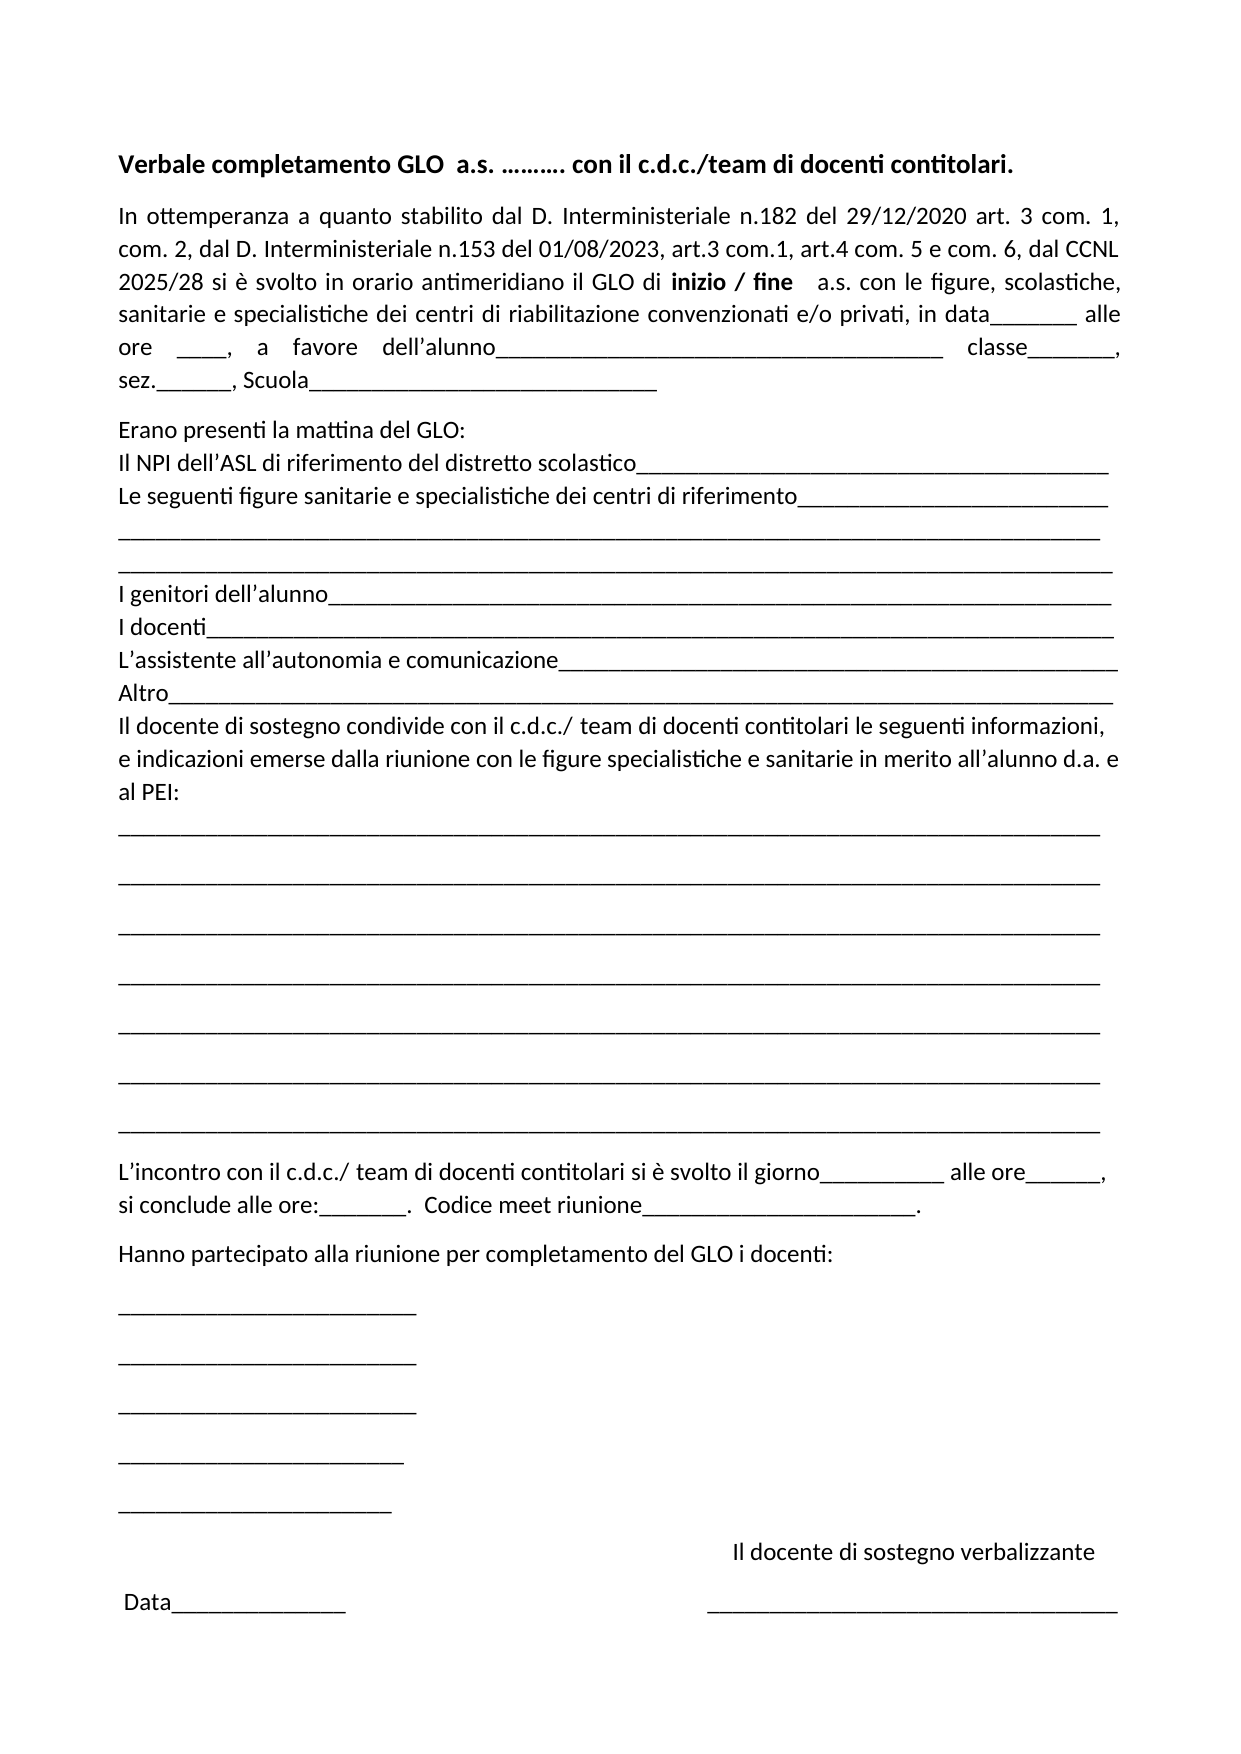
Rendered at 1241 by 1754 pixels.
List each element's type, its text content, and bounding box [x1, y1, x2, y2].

text _______________________________________________________________________________ [118, 1057, 1122, 1087]
text Il docente di sostegno verbalizzante [118, 1536, 1122, 1567]
text _______________________________________________________________________________ [118, 1107, 1122, 1137]
text ________________________ [118, 1288, 1122, 1319]
text Altro____________________________________________________________________________ [118, 677, 1122, 708]
text _______________________________________________________________________________ [118, 1007, 1122, 1038]
text I genitori dell’alunno_______________________________________________________________ [118, 579, 1122, 609]
text _______________________________________________________________________________ [118, 958, 1122, 988]
text _______________________ [118, 1437, 1122, 1467]
text Le seguenti figure sanitarie e specialistiche dei centri di riferimento_________________________ [118, 480, 1122, 510]
text _______________________________________________________________________________ [118, 908, 1122, 939]
text In ottemperanza a quanto stabilito dal D. Interministeriale n.182 del 29/12/2020 art. 3 com. 1, com. 2, dal D. Interministeriale n.153 del 01/08/2023, art.3 com.1, art.4 com. 5 e com. 6, dal CCNL 2025/28 si è svolto in orario antimeridiano il GLO di inizio / fine a.s. con le figure, scolastiche, sanitarie e specialistiche dei centri di riabilitazione convenzionati e/o privati, in data_______ alle ore ____, a favore dell’alunno____________________________________ classe_______, sez.______, Scuola____________________________ [118, 200, 1122, 395]
text ________________________ [118, 1387, 1122, 1418]
text L’incontro con il c.d.c./ team di docenti contitolari si è svolto il giorno__________ alle ore______, si conclude alle ore:_______. Codice meet riunione______________________. [118, 1156, 1122, 1219]
text Verbale completamento GLO a.s. ………. con il c.d.c./team di docenti contitolari. [118, 148, 1122, 181]
text Erano presenti la mattina del GLO: [118, 414, 1122, 444]
text Data______________ _________________________________ [118, 1586, 1122, 1616]
text ________________________ [118, 1338, 1122, 1368]
text I docenti_________________________________________________________________________ L’assistente all’autonomia e comunicazione_____________________________________________ [118, 612, 1122, 675]
text _______________________________________________________________________________ [118, 809, 1122, 839]
text ______________________ [118, 1487, 1122, 1517]
text Hanno partecipato alla riunione per completamento del GLO i docenti: [118, 1239, 1122, 1269]
text _______________________________________________________________________________ [118, 859, 1122, 889]
text Il NPI dell’ASL di riferimento del distretto scolastico______________________________________ [118, 447, 1122, 477]
text Il docente di sostegno condivide con il c.d.c./ team di docenti contitolari le seguenti informazioni, e indicazioni emerse dalla riunione con le figure specialistiche e sanitarie in merito all’alunno d.a. e al PEI: [118, 710, 1122, 807]
text _______________________________________________________________________________ ________________________________________________________________________________ [118, 513, 1122, 576]
